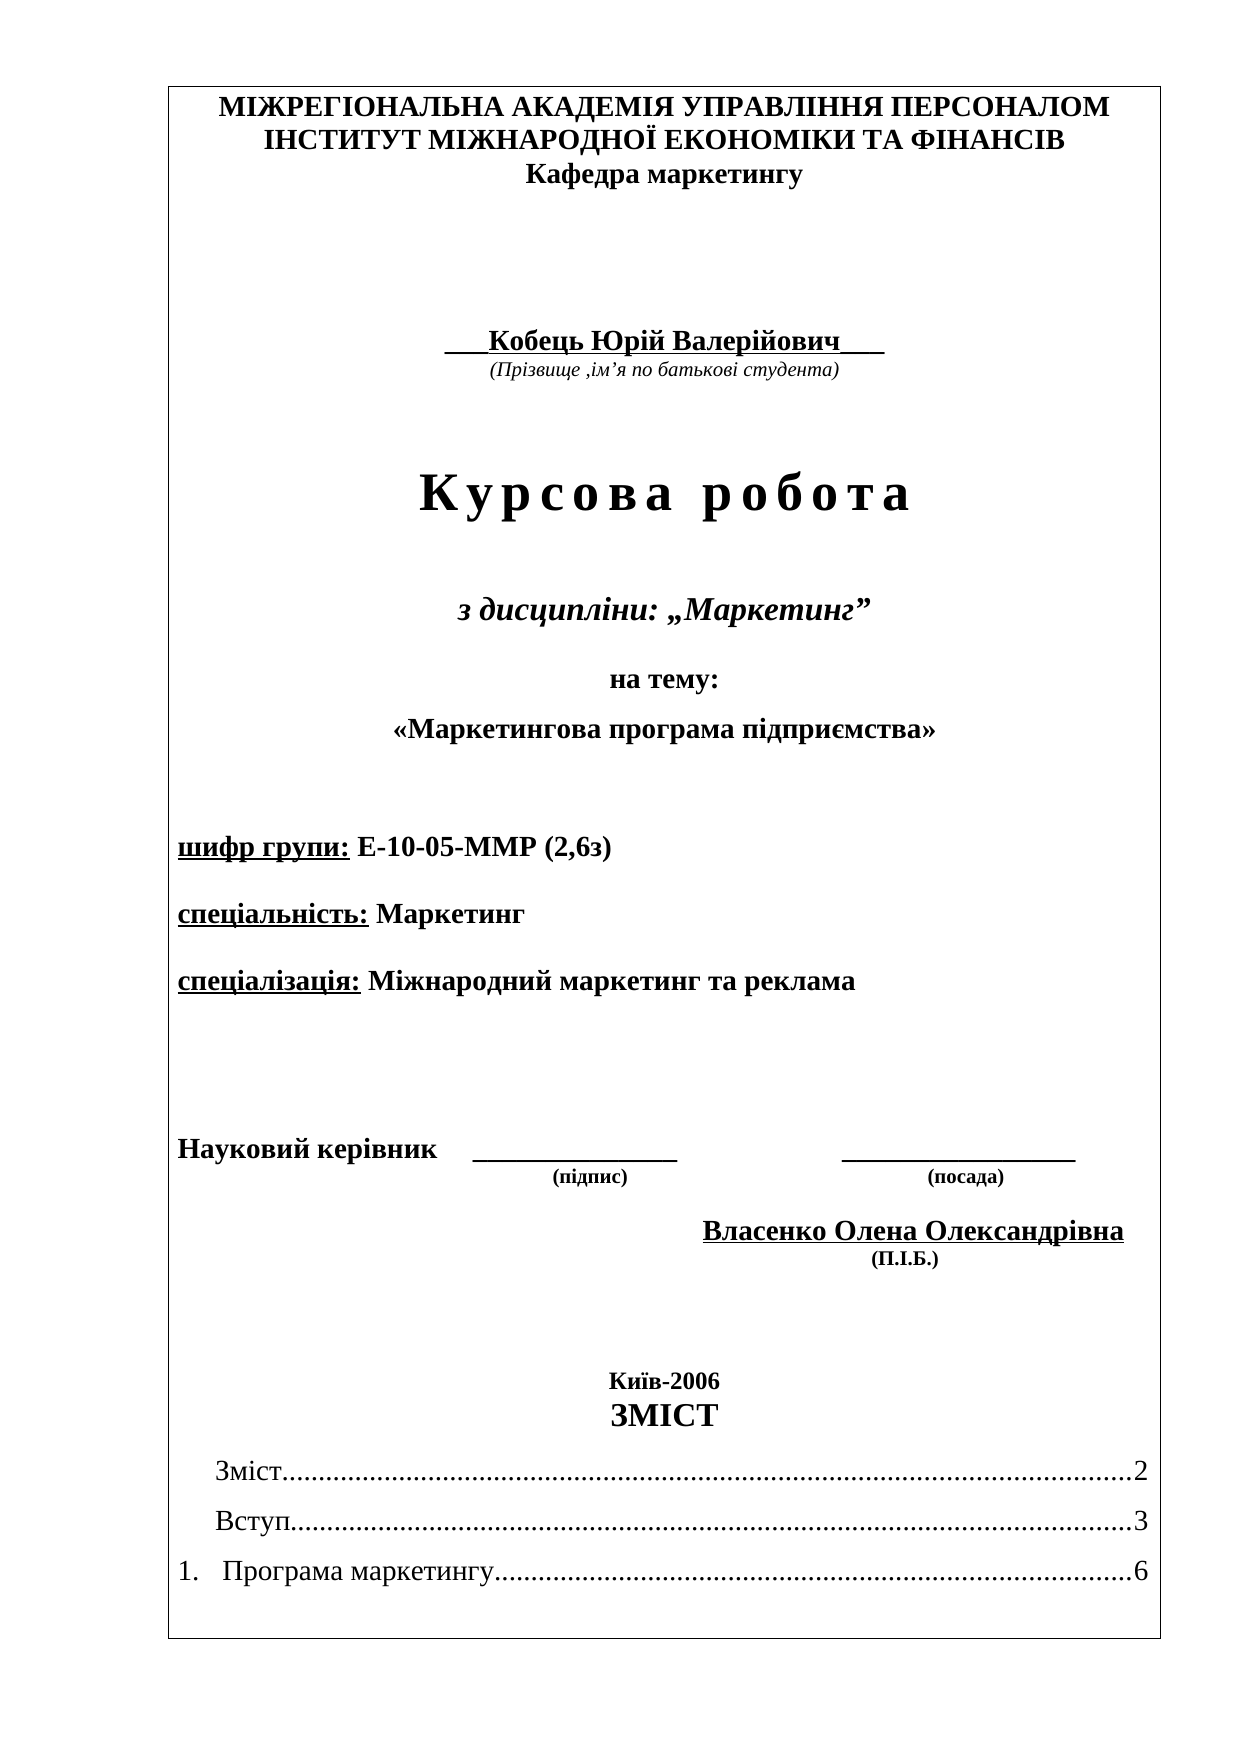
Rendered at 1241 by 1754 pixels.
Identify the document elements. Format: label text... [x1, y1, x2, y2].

text (П.І.Б.) [177, 1246, 1152, 1270]
text ІНСТИТУТ МІЖНАРОДНОЇ ЕКОНОМІКИ ТА ФІНАНСІВ [177, 122, 1152, 156]
text (Прізвище ,ім’я по батькові студента) [177, 357, 1152, 381]
text спеціалізація: Міжнародний маркетинг та реклама [177, 963, 1152, 997]
text Київ-2006 [177, 1366, 1152, 1395]
text Зміст 2 [177, 1453, 1152, 1486]
text Курсова робота [177, 460, 1152, 522]
text спеціальність: Маркетинг [177, 896, 1152, 930]
text ___Кобець Юрій Валерійович___ [177, 323, 1152, 357]
text з дисципліни: „Маркетинг” [177, 589, 1152, 628]
list Програма маркетингу 6 [177, 1553, 1152, 1587]
text ЗМІСТ [177, 1395, 1152, 1433]
text «Маркетингова програма підприємства» [177, 712, 1152, 745]
text на тему: [177, 661, 1152, 695]
text Кафедра маркетингу [177, 156, 1152, 189]
text МІЖРЕГІОНАЛЬНА АКАДЕМІЯ УПРАВЛІННЯ ПЕРСОНАЛОМ [177, 89, 1152, 122]
text Науковий керівник ______________ ________________ [177, 1131, 1152, 1164]
text шифр групи: Е-10-05-ММР (2,6з) [177, 829, 1152, 863]
text Вступ 3 [215, 1503, 1152, 1537]
text Власенко Олена Олександрівна [177, 1213, 1152, 1246]
text (підпис) (посада) [177, 1164, 1152, 1188]
